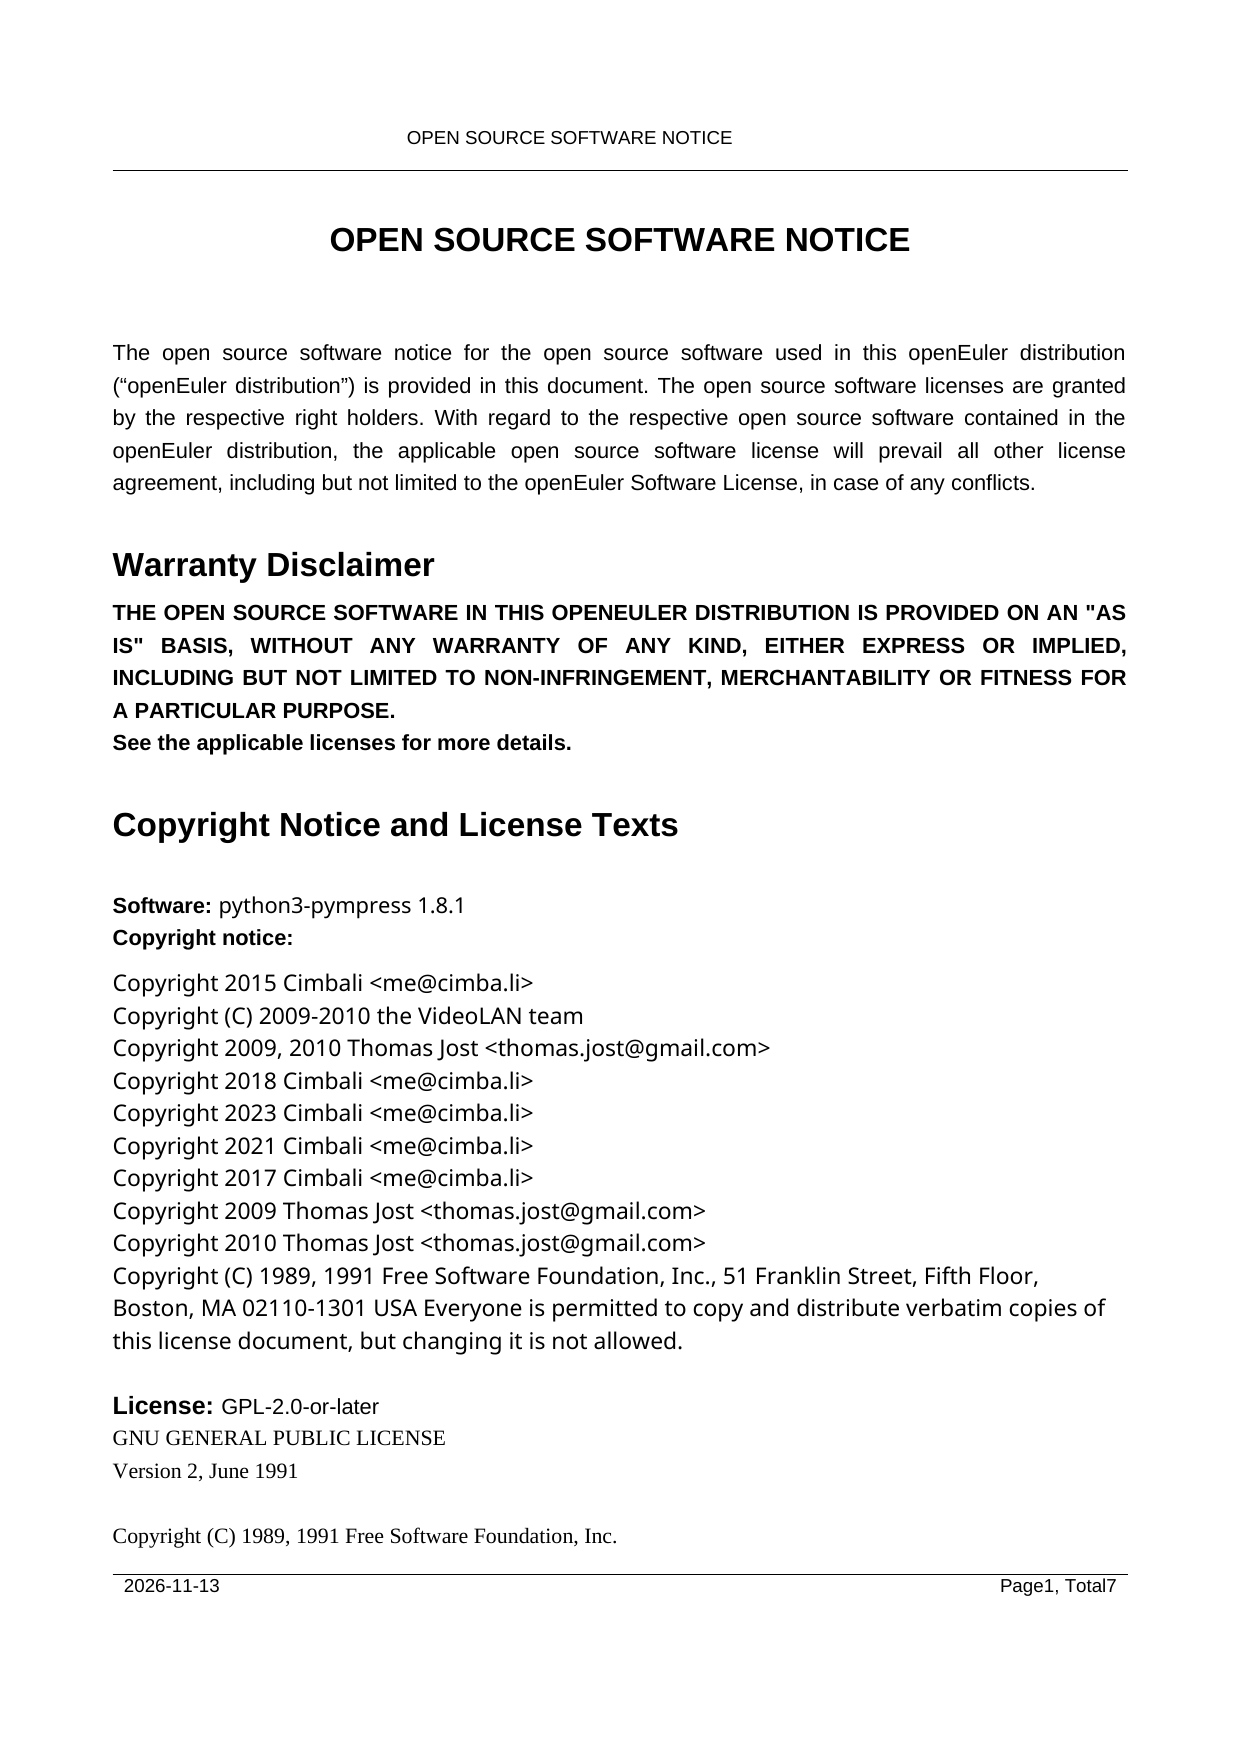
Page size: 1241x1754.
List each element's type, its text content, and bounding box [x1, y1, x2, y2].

text THE OPEN SOURCE SOFTWARE IN THIS OPENEULER DISTRIBUTION IS PROVIDED ON AN "AS IS" BASIS, WITHOUT ANY WARRANTY OF ANY KIND, EITHER EXPRESS OR IMPLIED, INCLUDING BUT NOT LIMITED TO NON-INFRINGEMENT, MERCHANTABILITY OR FITNESS FOR A PARTICULAR PURPOSE. See the applicable licenses for more details. [112, 596, 1128, 759]
text Copyright 2015 Cimbali <me@cimba.li> Copyright (C) 2009-2010 the VideoLAN team Copyright 2009, 2010 Thomas Jost <thomas.jost@gmail.com> Copyright 2018 Cimbali <me@cimba.li> Copyright 2023 Cimbali <me@cimba.li> Copyright 2021 Cimbali <me@cimba.li> Copyright 2017 Cimbali <me@cimba.li> Copyright 2009 Thomas Jost <thomas.jost@gmail.com> Copyright 2010 Thomas Jost <thomas.jost@gmail.com> Copyright (C) 1989, 1991 Free Software Foundation, Inc., 51 Franklin Street, Fifth Floor, Boston, MA 02110-1301 USA Everyone is permitted to copy and distribute verbatim copies of this license document, but changing it is not allowed. [112, 966, 1128, 1389]
text OPEN SOURCE SOFTWARE NOTICE [112, 206, 1128, 271]
text License: GPL-2.0-or-later [112, 1389, 1128, 1421]
title Software: python3-pympress 1.8.1 [112, 889, 1128, 921]
text Copyright notice: [112, 921, 1128, 954]
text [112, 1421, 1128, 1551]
text Copyright Notice and License Texts [112, 791, 1128, 856]
text The open source software notice for the open source software used in this openEuler distribution (“openEuler distribution”) is provided in this document. The open source software licenses are granted by the respective right holders. With regard to the respective open source software contained in the openEuler distribution, the applicable open source software license will prevail all other license agreement, including but not limited to the openEuler Software License, in case of any conflicts. [112, 336, 1128, 499]
text Warranty Disclaimer [112, 531, 1128, 596]
